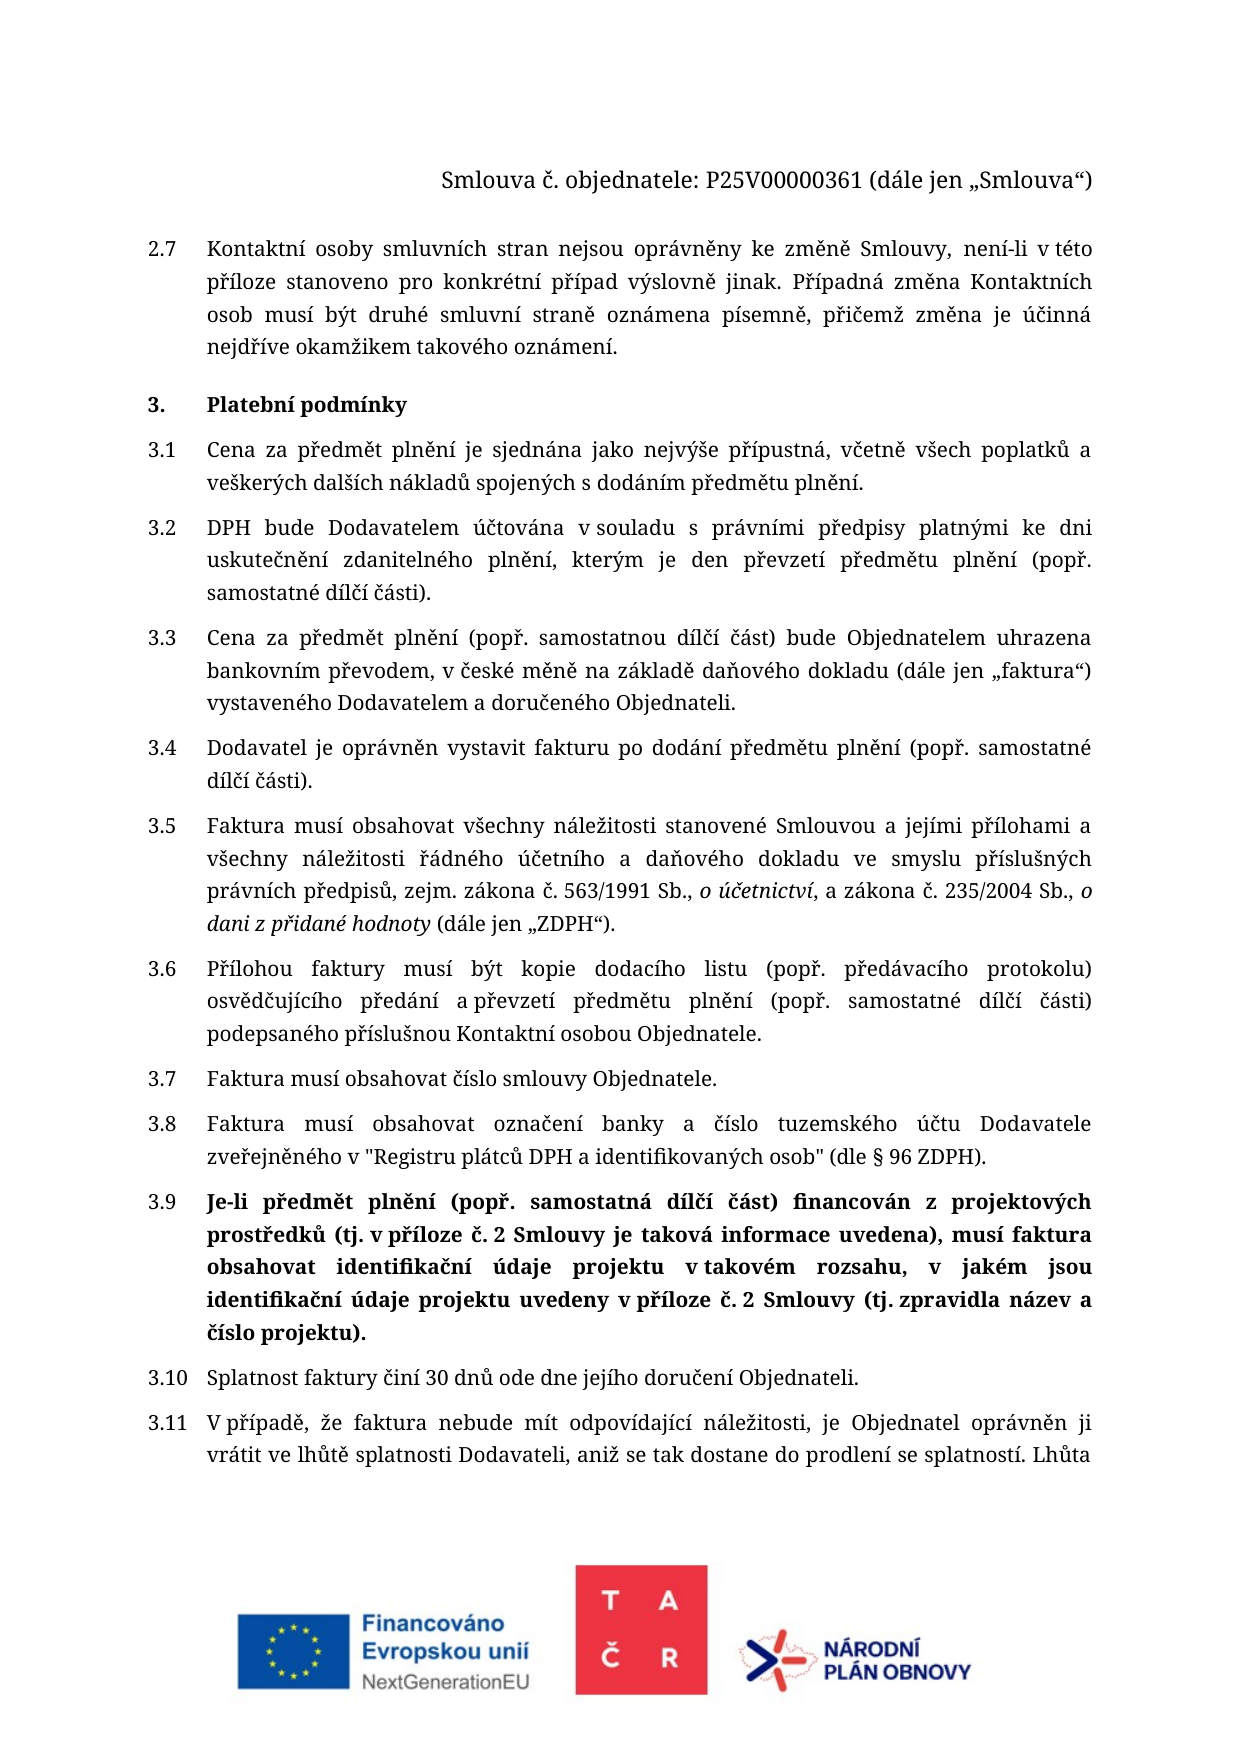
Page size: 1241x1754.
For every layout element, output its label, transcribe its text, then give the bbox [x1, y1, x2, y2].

list Platební podmínky [148, 390, 1093, 418]
list Faktura musí obsahovat označení banky a číslo tuzemského účtu Dodavatele zveřejněného v "Registru plátců DPH a identifikovaných osob" (dle § 96 ZDPH). [148, 1109, 1093, 1171]
list Splatnost faktury činí 30 dnů ode dne jejího doručení Objednateli. [148, 1363, 1093, 1391]
list Přílohou faktury musí být kopie dodacího listu (popř. předávacího protokolu) osvědčujícího předání a převzetí předmětu plnění (popř. samostatné dílčí části) podepsaného příslušnou Kontaktní osobou Objednatele. [148, 954, 1093, 1048]
list Kontaktní osoby smluvních stran nejsou oprávněny ke změně Smlouvy, není-li v této příloze stanoveno pro konkrétní případ výslovně jinak. Případná změna Kontaktních osob musí být druhé smluvní straně oznámena písemně, přičemž změna je účinná nejdříve okamžikem takového oznámení. [148, 234, 1093, 361]
list DPH bude Dodavatelem účtována v souladu s právními předpisy platnými ke dni uskutečnění zdanitelného plnění, kterým je den převzetí předmětu plnění (popř. samostatné dílčí části). [148, 513, 1093, 606]
list Je-li předmět plnění (popř. samostatná dílčí část) financován z projektových prostředků (tj. v příloze č. 2 Smlouvy je taková informace uvedena), musí faktura obsahovat identifikační údaje projektu v takovém rozsahu, v jakém jsou identifikační údaje projektu uvedeny v příloze č. 2 Smlouvy (tj. zpravidla název a číslo projektu). [148, 1187, 1093, 1346]
list Dodavatel je oprávněn vystavit fakturu po dodání předmětu plnění (popř. samostatné dílčí části). [148, 733, 1093, 794]
list Faktura musí obsahovat číslo smlouvy Objednatele. [148, 1064, 1093, 1093]
list Faktura musí obsahovat všechny náležitosti stanovené Smlouvou a jejími přílohami a všechny náležitosti řádného účetního a daňového dokladu ve smyslu příslušných právních předpisů, zejm. zákona č. 563/1991 Sb., o účetnictví, a zákona č. 235/2004 Sb., o dani z přidané hodnoty (dále jen „ZDPH“). [148, 811, 1093, 937]
list Cena za předmět plnění je sjednána jako nejvýše přípustná, včetně všech poplatků a veškerých dalších nákladů spojených s dodáním předmětu plnění. [148, 435, 1093, 496]
list Cena za předmět plnění (popř. samostatnou dílčí část) bude Objednatelem uhrazena bankovním převodem, v české měně na základě daňového dokladu (dále jen „faktura“) vystaveného Dodavatelem a doručeného Objednateli. [148, 623, 1093, 717]
picture [147, 1523, 1093, 1726]
